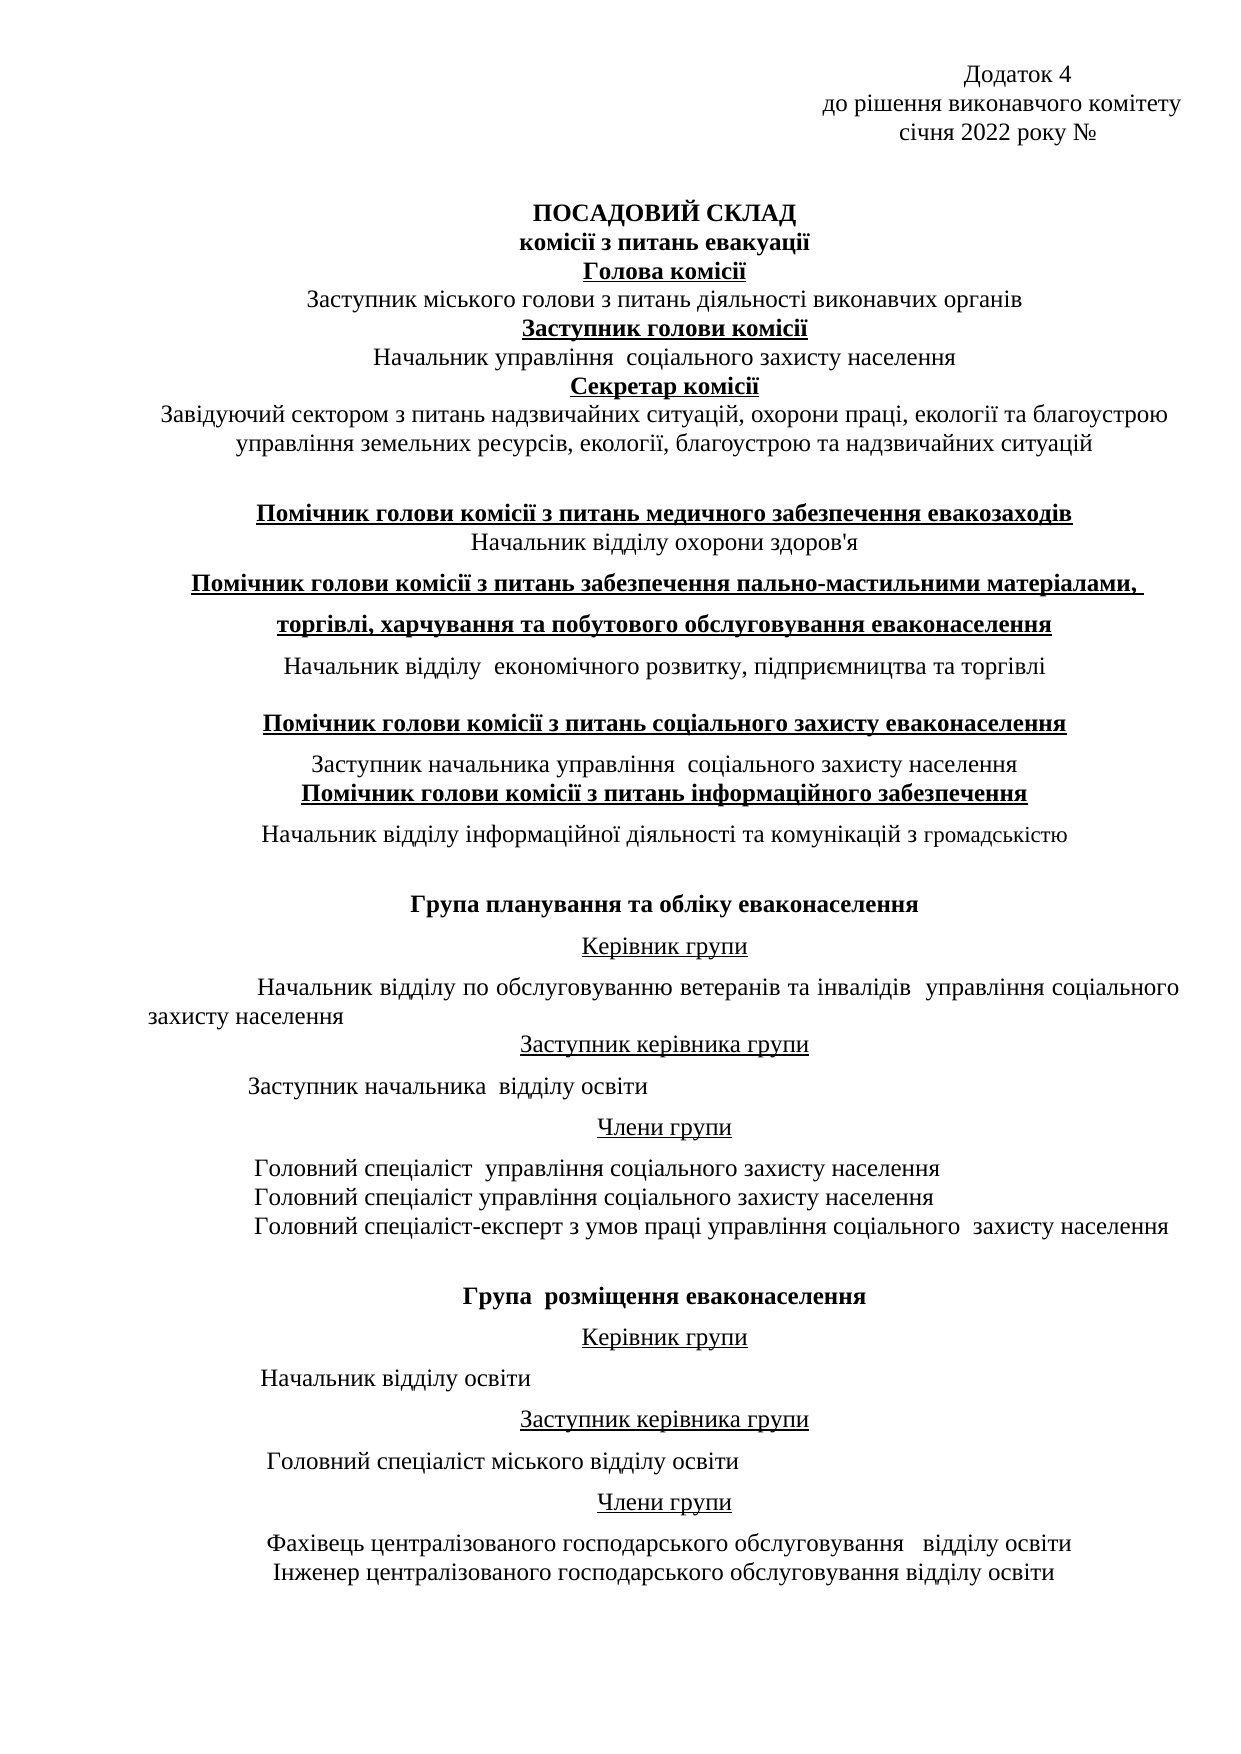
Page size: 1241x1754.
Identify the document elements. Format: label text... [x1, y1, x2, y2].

text січня 2022 року № [148, 117, 1181, 145]
text Начальник відділу економічного розвитку, підприємництва та торгівлі [148, 651, 1181, 679]
text Голова комісії [148, 256, 1181, 284]
text Головний спеціаліст міського відділу освіти [148, 1446, 1181, 1474]
text Фахівець централізованого господарського обслуговування відділу освіти [148, 1528, 1181, 1557]
text Заступник міського голови з питань діяльності виконавчих органів [148, 284, 1181, 313]
text Головний спеціаліст управління соціального захисту населення [148, 1182, 1181, 1211]
text Члени групи [148, 1487, 1181, 1516]
text Додаток 4 [148, 59, 1181, 88]
text Група розміщення еваконаселення [148, 1281, 1181, 1309]
text Заступник голови комісії [148, 313, 1181, 342]
text Помічник голови комісії з питань соціального захисту еваконаселення [148, 708, 1181, 737]
text Завідуючий сектором з питань надзвичайних ситуацій, охорони праці, екології та благоустрою управління земельних ресурсів, екології, благоустрою та надзвичайних ситуацій [148, 399, 1181, 457]
text Заступник начальника управління соціального захисту населення [148, 749, 1181, 778]
text до рішення виконавчого комітету [148, 88, 1181, 117]
text Заступник керівника групи [148, 1029, 1181, 1058]
text Керівник групи [148, 1322, 1181, 1351]
text Помічник голови комісії з питань інформаційного забезпечення [148, 778, 1181, 807]
text комісії з питань евакуації [148, 227, 1181, 256]
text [148, 1557, 1181, 1586]
text Начальник відділу охорони здоров'я [148, 527, 1181, 556]
text Заступник керівника групи [148, 1404, 1181, 1433]
text Група планування та обліку еваконаселення [148, 889, 1181, 918]
text Заступник начальника відділу освіти [148, 1071, 1181, 1099]
text ПОСАДОВИЙ СКЛАД [148, 198, 1181, 227]
text Начальник відділу по обслуговуванню ветеранів та інвалідів управління соціального захисту населення [148, 972, 1181, 1029]
text Члени групи [148, 1112, 1181, 1141]
text торгівлі, харчування та побутового обслуговування еваконаселення [148, 609, 1181, 638]
text Начальник відділу освіти [148, 1363, 1181, 1392]
text Керівник групи [148, 931, 1181, 959]
text Секретар комісії [148, 371, 1181, 399]
text Начальник управління соціального захисту населення [148, 342, 1181, 371]
text Помічник голови комісії з питань забезпечення пально-мастильними матеріалами, [148, 568, 1181, 597]
text Помічник голови комісії з питань медичного забезпечення евакозаходів [148, 498, 1181, 527]
text Головний спеціаліст управління соціального захисту населення [148, 1153, 1181, 1182]
text Головний спеціаліст-експерт з умов праці управління соціального захисту населення [148, 1211, 1181, 1239]
text Начальник відділу інформаційної діяльності та комунікацій з громадськістю [148, 819, 1181, 848]
